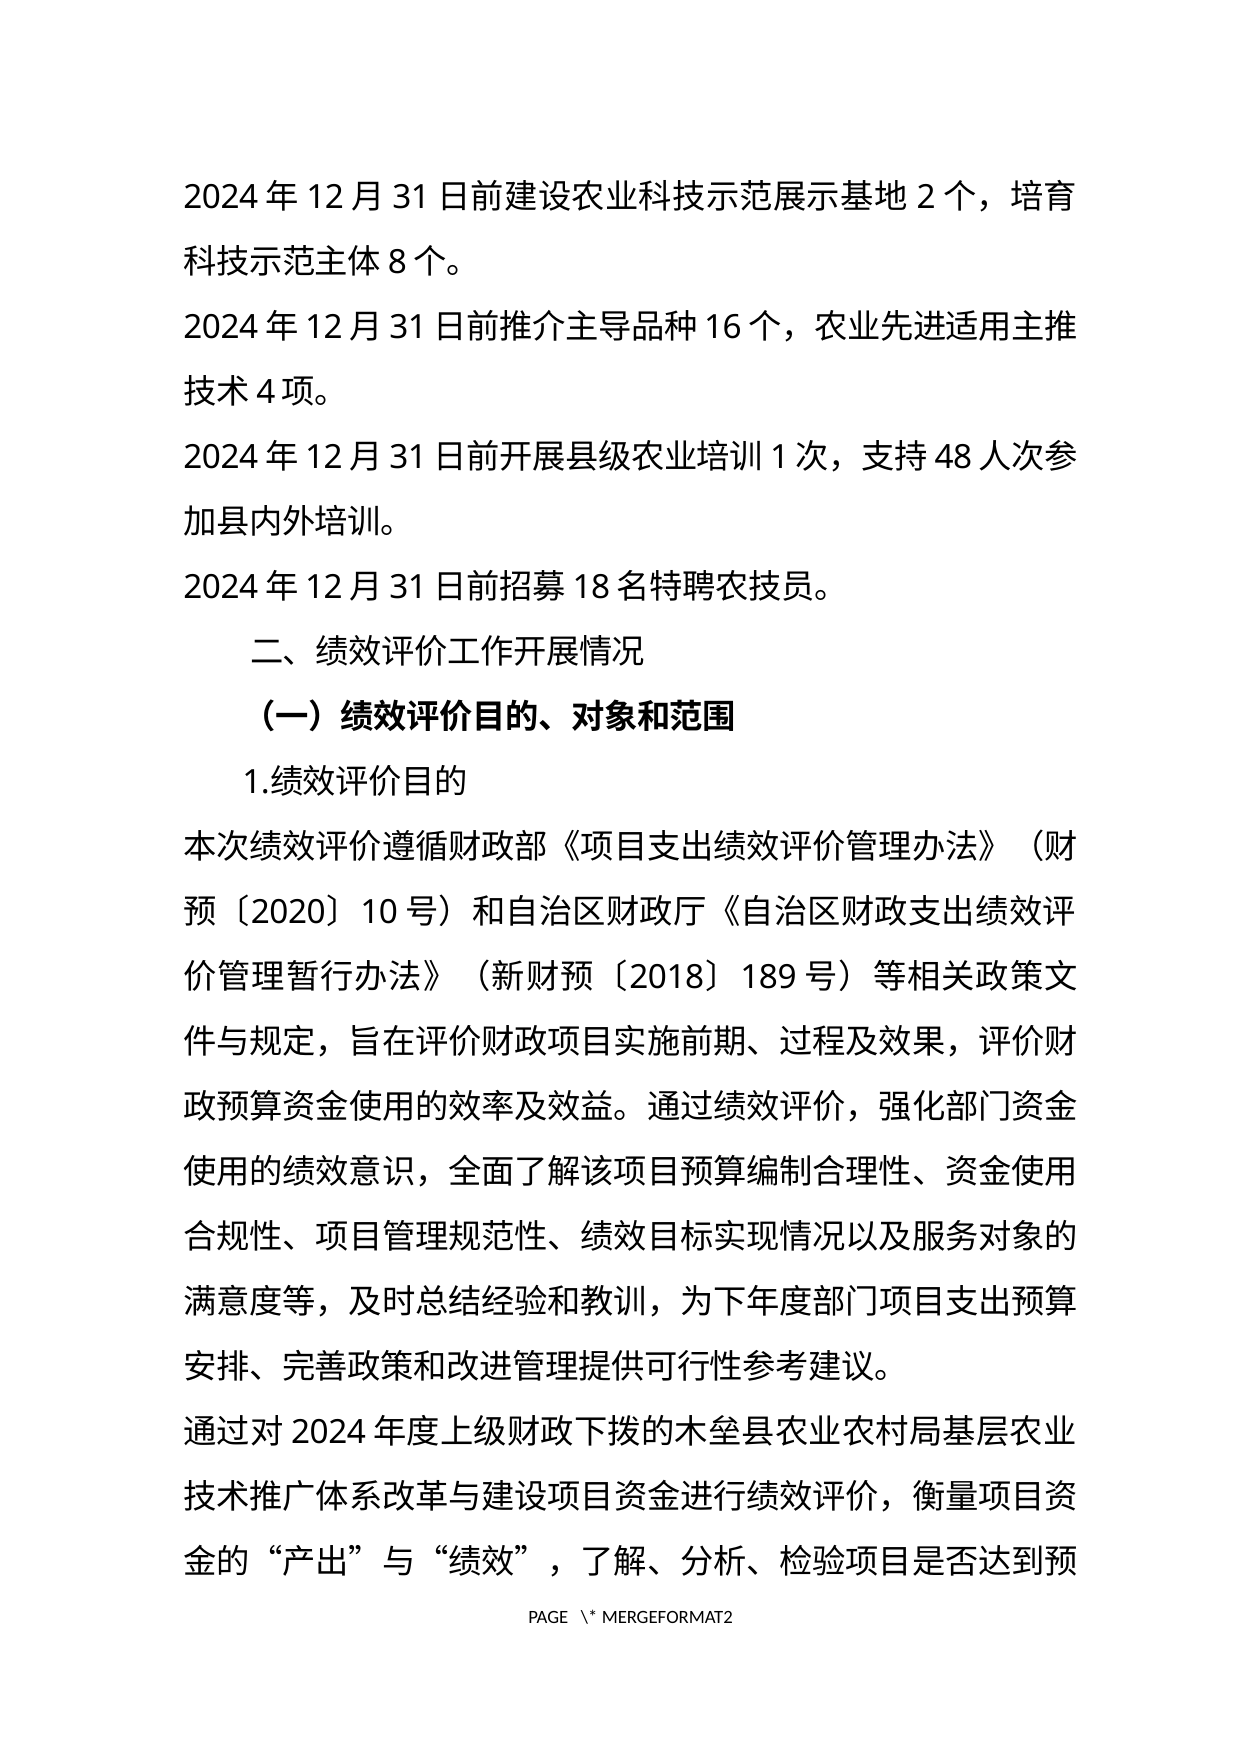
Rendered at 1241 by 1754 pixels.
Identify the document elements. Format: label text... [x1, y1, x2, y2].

text （一）绩效评价目的、对象和范围 [183, 682, 1078, 747]
text 二、绩效评价工作开展情况 [183, 617, 1078, 682]
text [183, 747, 1078, 1592]
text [183, 162, 1078, 617]
